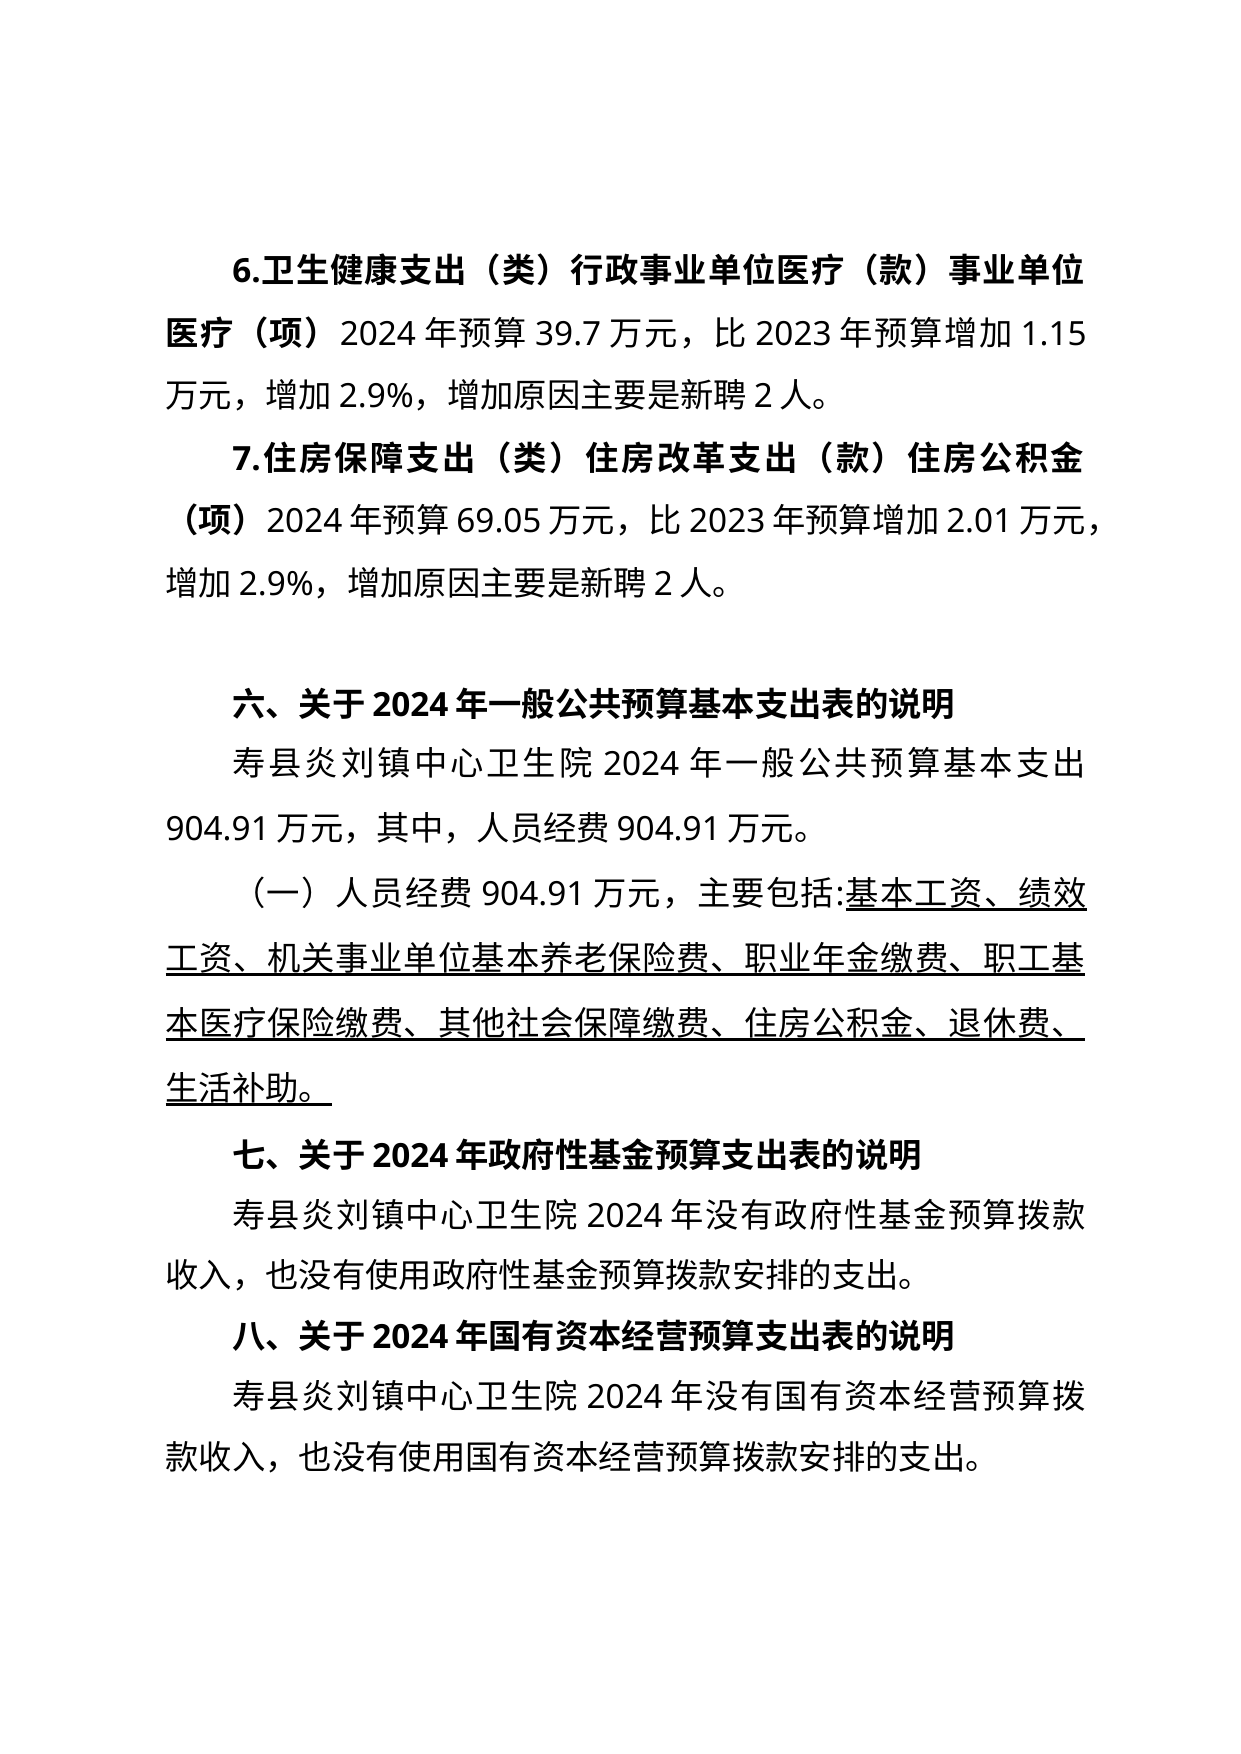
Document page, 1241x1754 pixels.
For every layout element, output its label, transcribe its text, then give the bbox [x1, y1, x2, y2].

text 寿县炎刘镇中心卫生院2024年没有国有资本经营预算拨款收入，也没有使用国有资本经营预算拨款安排的支出。 [165, 1360, 1087, 1481]
text 寿县炎刘镇中心卫生院2024年一般公共预算基本支出904.91万元，其中，人员经费904.91万元。 [165, 729, 1087, 859]
text 7.住房保障支出（类）住房改革支出（款）住房公积金（项）2024年预算69.05万元，比2023年预算增加2.01万元，增加2.9%，增加原因主要是新聘2人。 [165, 420, 1087, 608]
text 6.卫生健康支出（类）行政事业单位医疗（款）事业单位医疗（项）2024年预算39.7万元，比2023年预算增加1.15万元，增加2.9%，增加原因主要是新聘2人。 [165, 233, 1087, 420]
text 七、关于2024年政府性基金预算支出表的说明 [165, 1119, 1087, 1179]
text 寿县炎刘镇中心卫生院2024年没有政府性基金预算拨款收入，也没有使用政府性基金预算拨款安排的支出。 [165, 1179, 1087, 1300]
text 八、关于2024年国有资本经营预算支出表的说明 [165, 1300, 1087, 1360]
text 六、关于2024年一般公共预算基本支出表的说明 [165, 668, 1087, 729]
text （一）人员经费904.91万元，主要包括:基本工资、绩效工资、机关事业单位基本养老保险费、职业年金缴费、职工基本医疗保险缴费、其他社会保障缴费、住房公积金、退休费、生活补助。 [165, 859, 1087, 1119]
